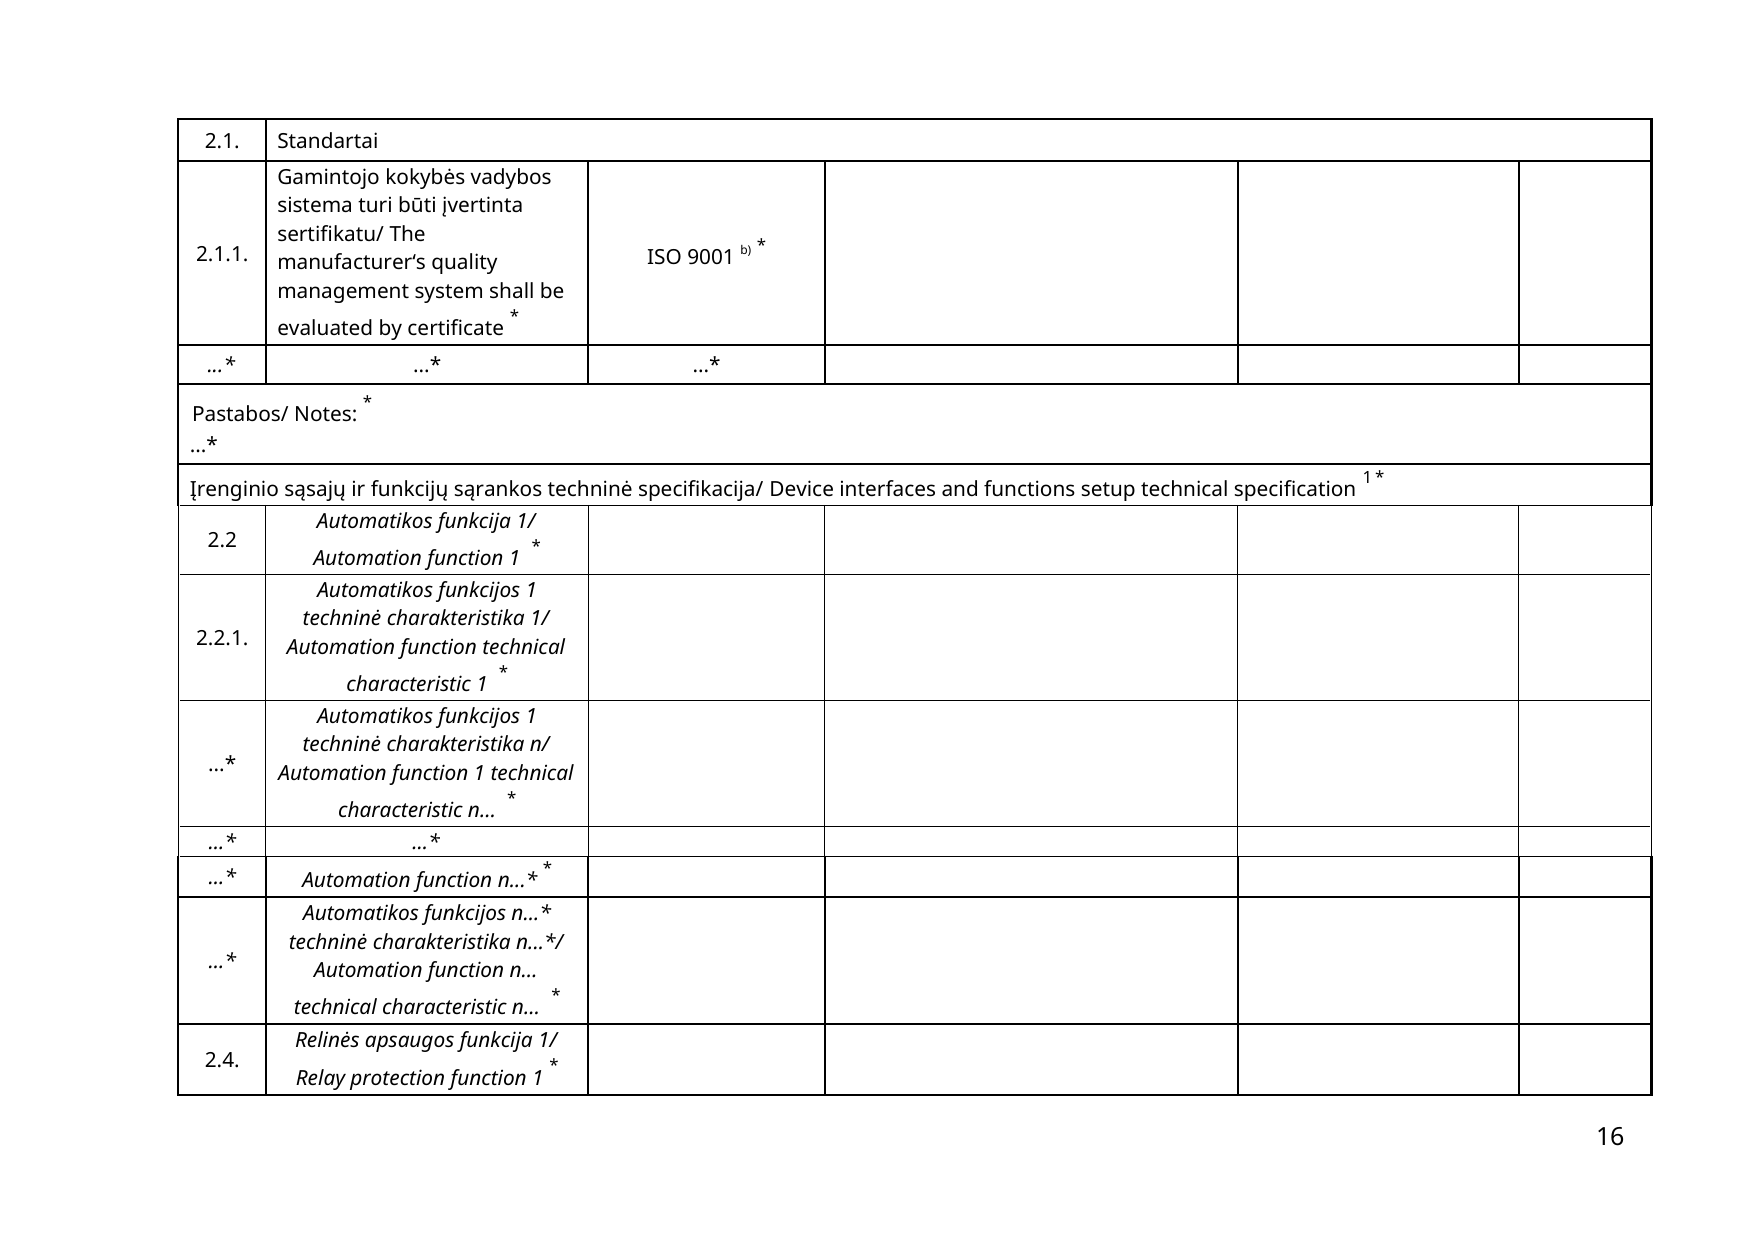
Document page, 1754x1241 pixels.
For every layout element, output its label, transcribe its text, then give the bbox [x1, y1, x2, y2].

table_cell ...* [179, 827, 265, 856]
table_cell Automation function n...* * [267, 857, 587, 896]
table_cell ...* [179, 898, 265, 1023]
table_cell [589, 506, 824, 574]
table_cell [1519, 700, 1651, 826]
table_cell 2.1. [179, 120, 265, 160]
table_cell Automatikos funkcijos n...* techninė charakteristika n...*/ Automation function n… technical characteristic n… * [267, 898, 587, 1023]
table_cell [1238, 701, 1518, 826]
table_cell [1239, 346, 1518, 383]
table_cell 2.1.1. [179, 162, 265, 344]
table_cell Automatikos funkcijos 1 techninė charakteristika n/ Automation function 1 technical characteristic n… * [266, 701, 588, 826]
table_cell [1238, 575, 1518, 700]
table_cell [825, 506, 1237, 574]
table_cell [826, 898, 1237, 1023]
table_cell [1239, 1025, 1518, 1093]
table_cell 2.4. [179, 1025, 265, 1093]
table_cell [1520, 898, 1650, 1023]
table_cell [826, 1025, 1237, 1093]
table_cell Automatikos funkcijos 1 techninė charakteristika 1/ Automation function technical characteristic 1 * [266, 575, 588, 700]
table_cell [1519, 506, 1651, 574]
table_cell ...* [179, 857, 265, 896]
table_cell ...* [179, 701, 265, 826]
table_cell ...* [179, 346, 265, 383]
table_cell [1520, 1025, 1650, 1093]
table_cell [825, 827, 1237, 856]
table_cell [826, 162, 1237, 344]
table_cell [1520, 162, 1650, 344]
table_cell [825, 701, 1237, 826]
table_cell 2.2 [179, 506, 265, 574]
table_cell ...* [267, 346, 587, 383]
table_cell [1520, 857, 1650, 896]
table_cell [826, 346, 1237, 383]
table_cell [589, 575, 824, 700]
table_cell [1239, 857, 1518, 896]
table_cell [1519, 826, 1651, 856]
table_cell 2.2.1. [179, 575, 265, 700]
table_cell Automatikos funkcija 1/ Automation function 1 * [266, 506, 588, 574]
table_cell ISO 9001 b) * [589, 162, 824, 344]
table_cell [589, 857, 824, 896]
table_cell [589, 701, 824, 826]
table_cell [826, 857, 1237, 896]
table_cell Pastabos/ Notes: * ...* [179, 385, 1650, 463]
table_cell Gamintojo kokybės vadybos sistema turi būti įvertinta sertifikatu/ The manufacturer‘s quality management system shall be evaluated by certificate * [267, 162, 587, 344]
table_cell [1239, 162, 1518, 344]
table_cell [1519, 574, 1651, 700]
table_cell Relinės apsaugos funkcija 1/ Relay protection function 1 * [267, 1025, 587, 1093]
table_cell Įrenginio sąsajų ir funkcijų sąrankos techninė specifikacija/ Device interfaces and functions setup technical specification 1 * [179, 465, 1650, 505]
table_cell [1239, 898, 1518, 1023]
table_cell ...* [266, 827, 588, 856]
table_cell ...* [589, 346, 824, 383]
table_cell Standartai [267, 120, 1650, 160]
table_cell [1238, 506, 1518, 574]
table_cell [1520, 346, 1650, 383]
table_cell [1238, 827, 1518, 856]
table_cell [589, 827, 824, 856]
table_cell [825, 575, 1237, 700]
table_cell [589, 1025, 824, 1093]
table_cell [589, 898, 824, 1023]
